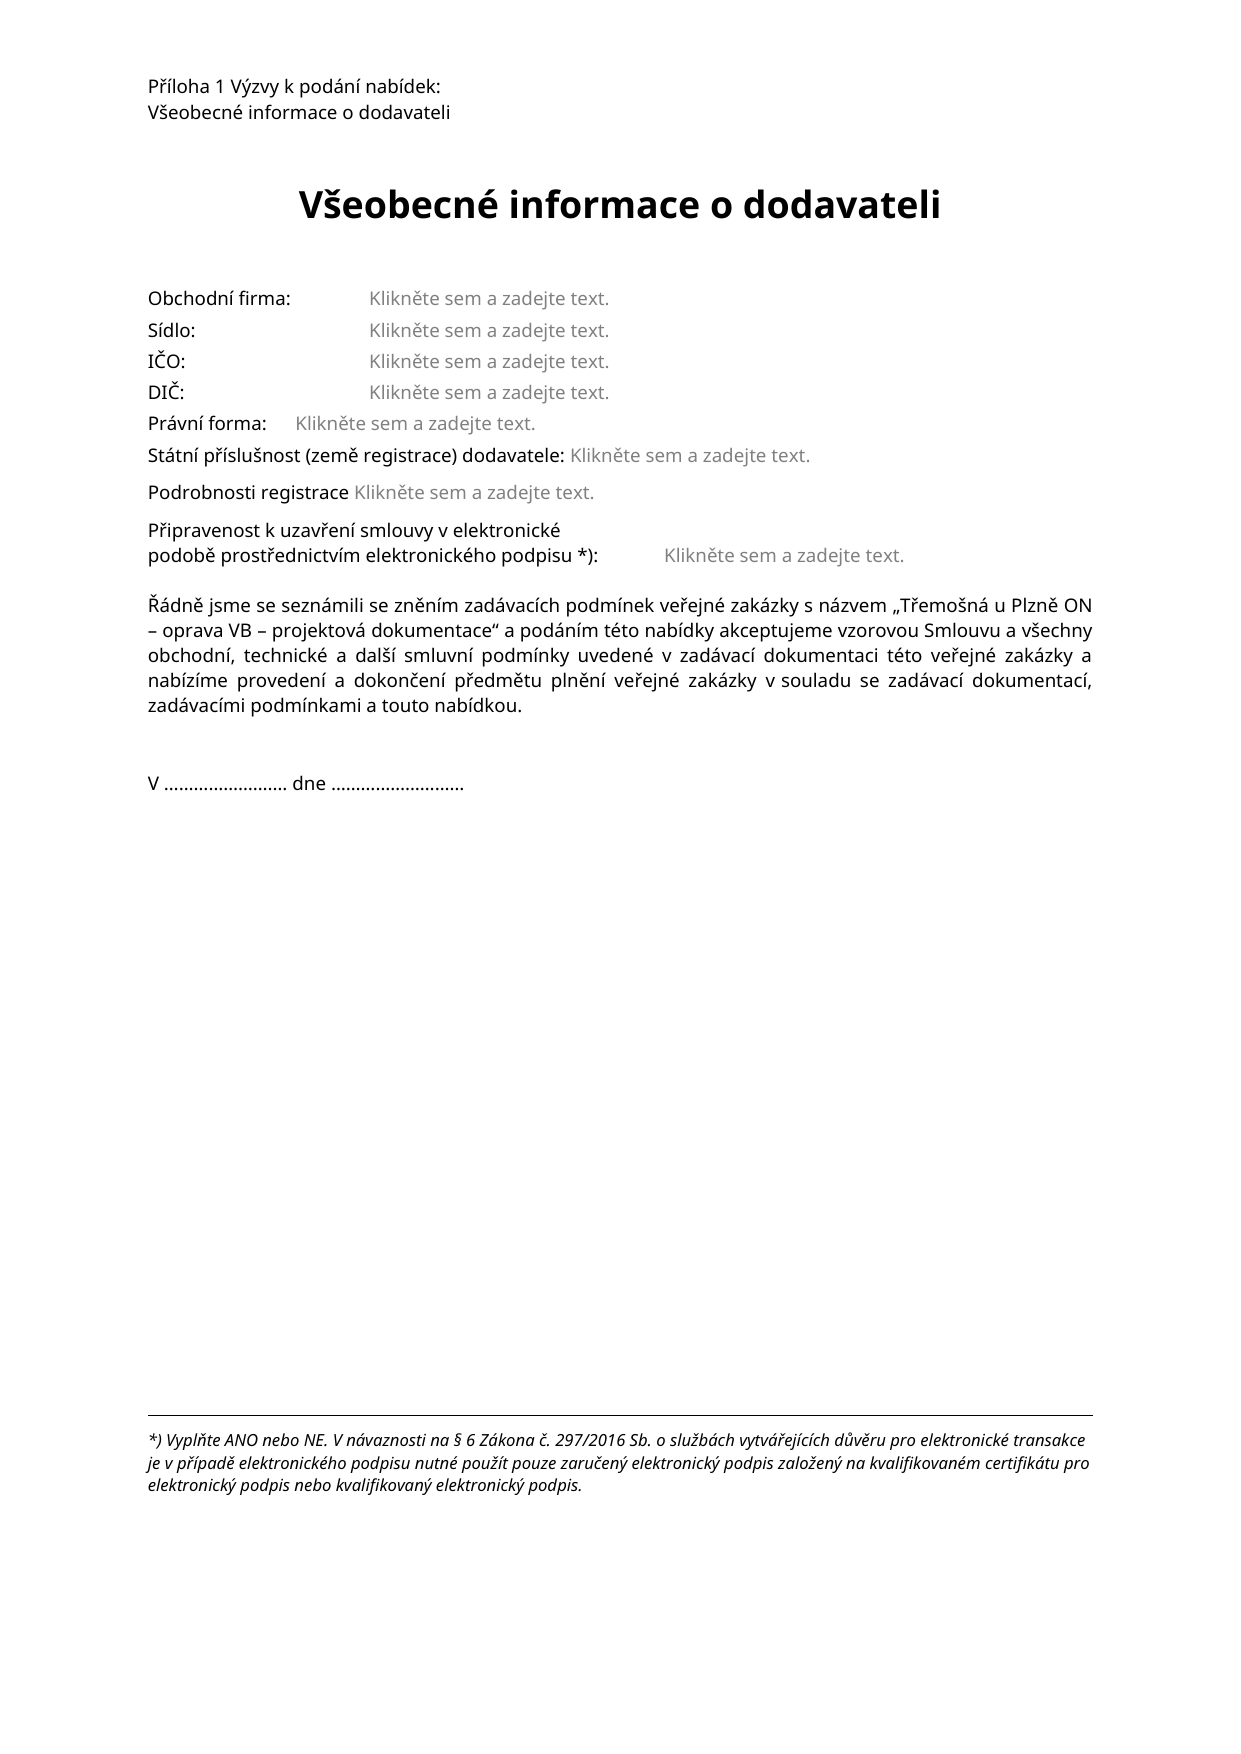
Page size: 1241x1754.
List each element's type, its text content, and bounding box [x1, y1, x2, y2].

text Právní forma: [148, 411, 1093, 436]
text Podrobnosti registrace [148, 479, 1093, 504]
text Státní příslušnost (země registrace) dodavatele: [148, 442, 1093, 467]
text DIČ: [148, 379, 1093, 404]
text podobě prostřednictvím elektronického podpisu *): [148, 542, 1093, 567]
text Řádně jsme se seznámili se zněním zadávacích podmínek veřejné zakázky s názvem „Třemošná u Plzně ON – oprava VB – projektová dokumentace“ a podáním této nabídky akceptujeme vzorovou Smlouvu a všechny obchodní, technické a další smluvní podmínky uvedené v zadávací dokumentaci této veřejné zakázky a nabízíme provedení a dokončení předmětu plnění veřejné zakázky v souladu se zadávací dokumentací, zadávacími podmínkami a touto nabídkou. [148, 592, 1093, 717]
text *) Vyplňte ANO nebo NE. V návaznosti na § 6 Zákona č. 297/2016 Sb. o službách vytvářejících důvěru pro elektronické transakce je v případě elektronického podpisu nutné použít pouze zaručený elektronický podpis založený na kvalifikovaném certifikátu pro elektronický podpis nebo kvalifikovaný elektronický podpis. [148, 1429, 1093, 1497]
text Sídlo: [148, 317, 1093, 342]
text Obchodní firma: [148, 286, 1093, 311]
text V ………………….… dne ……………………… [148, 767, 1092, 796]
text IČO: [148, 348, 1093, 373]
text Připravenost k uzavření smlouvy v elektronické [148, 517, 1093, 542]
title Všeobecné informace o dodavateli [148, 178, 1093, 229]
